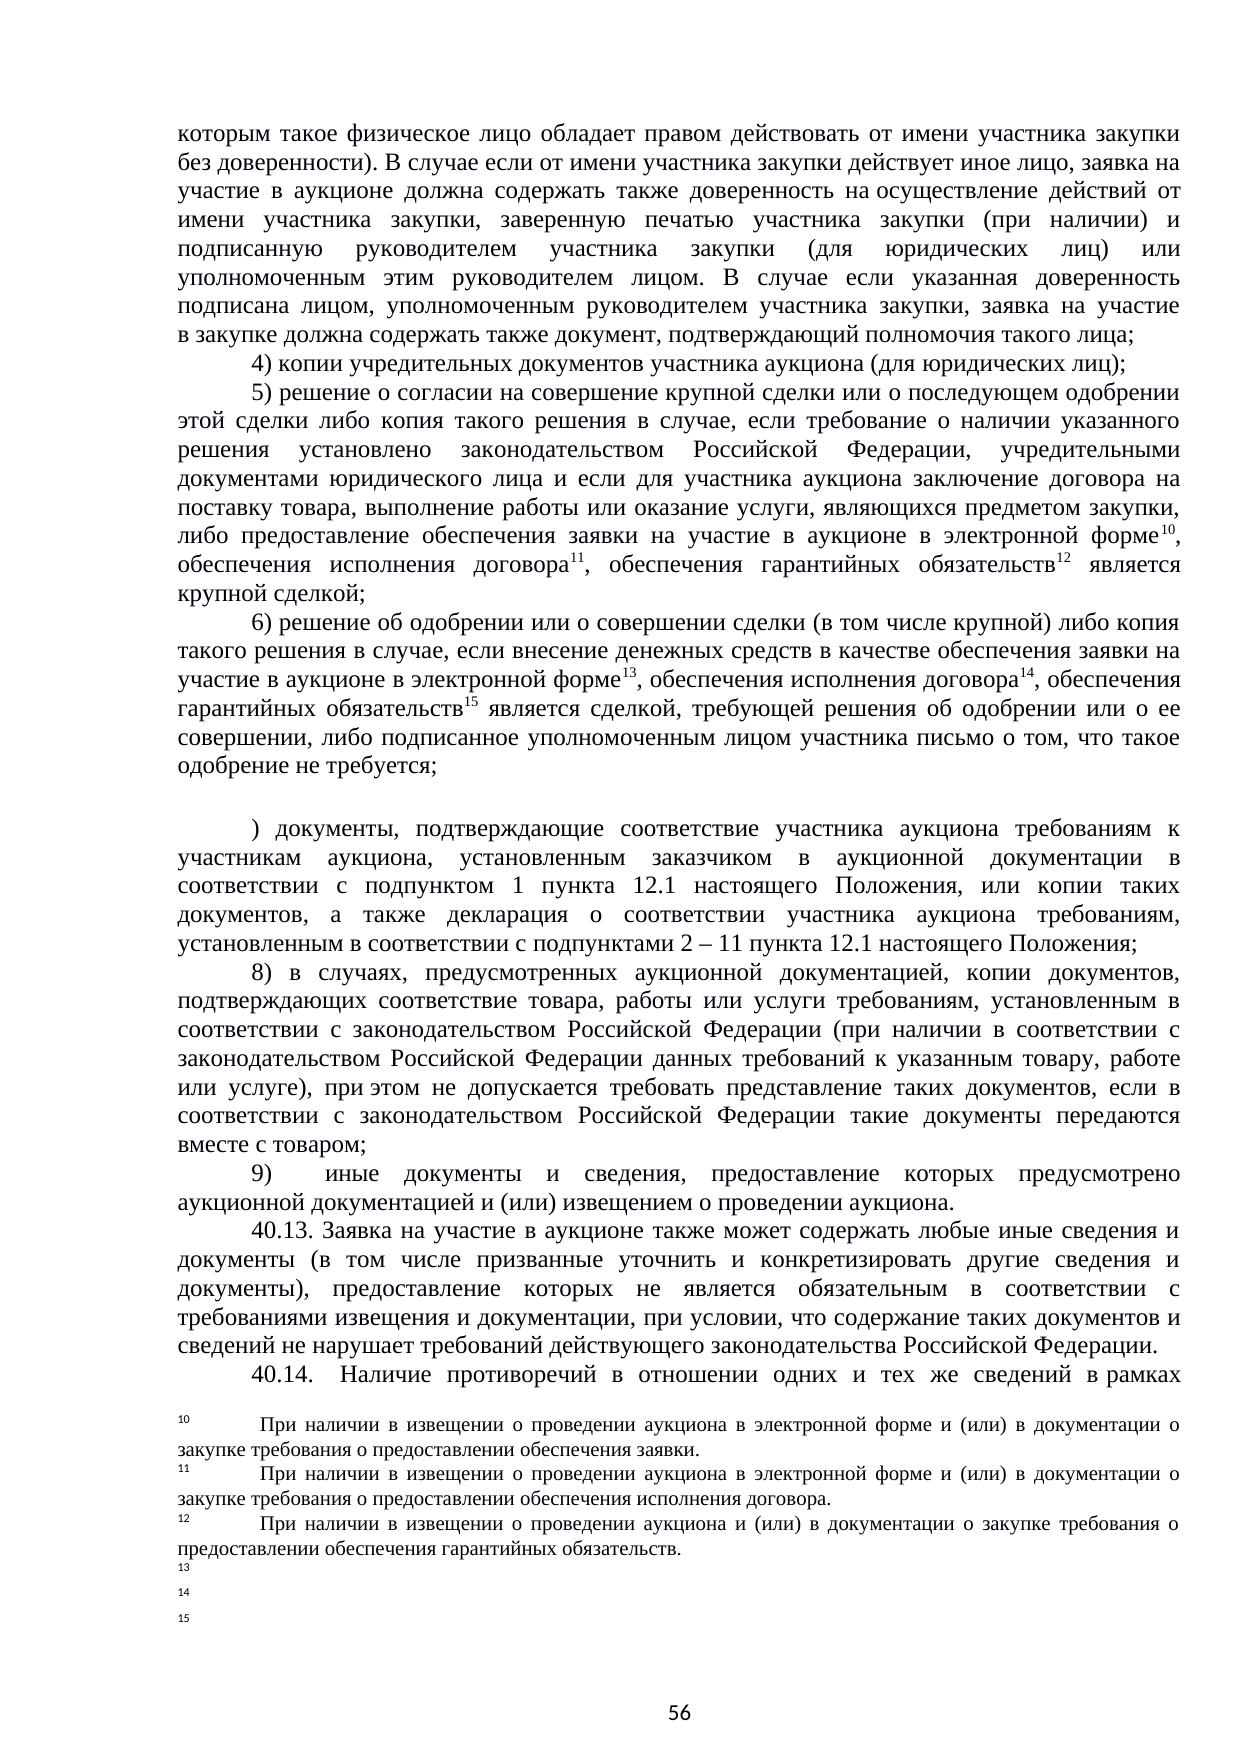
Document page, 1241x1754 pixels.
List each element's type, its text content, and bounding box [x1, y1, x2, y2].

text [177, 118, 1181, 348]
text 6) решение об одобрении или о совершении сделки (в том числе крупной) либо копия такого решения в случае, если внесение денежных средств в качестве обеспечения заявки на участие в аукционе в электронной форме, обеспечения исполнения договора, обеспечения гарантийных обязательств является сделкой, требующей решения об одобрении или о ее совершении, либо подписанное уполномоченным лицом участника письмо о том, что такое одобрение не требуется; [177, 607, 1181, 779]
text 5) решение о согласии на совершение крупной сделки или о последующем одобрении этой сделки либо копия такого решения в случае, если требование о наличии указанного решения установлено законодательством Российской Федерации, учредительными документами юридического лица и если для участника аукциона заключение договора на поставку товара, выполнение работы или оказание услуги, являющихся предметом закупки, либо предоставление обеспечения заявки на участие в аукционе в электронной форме, обеспечения исполнения договора, обеспечения гарантийных обязательств является крупной сделкой; [177, 377, 1181, 607]
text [177, 1359, 1181, 1388]
text 9) иные документы и сведения, предоставление которых предусмотрено аукционной документацией и (или) извещением о проведении аукциона. [177, 1158, 1181, 1215]
text 4) копии учредительных документов участника аукциона (для юридических лиц); [177, 348, 1181, 377]
text ) документы, подтверждающие соответствие участника аукциона требованиям к участникам аукциона, установленным заказчиком в аукционной документации в соответствии с подпунктом 1 пункта 12.1 настоящего Положения, или копии таких документов, а также декларация о соответствии участника аукциона требованиям, установленным в соответствии с подпунктами 2 – 11 пункта 12.1 настоящего Положения; [177, 813, 1181, 957]
text 8) в случаях, предусмотренных аукционной документацией, копии документов, подтверждающих соответствие товара, работы или услуги требованиям, установленным в соответствии с законодательством Российской Федерации (при наличии в соответствии с законодательством Российской Федерации данных требований к указанным товару, работе или услуге), при этом не допускается требовать представление таких документов, если в соответствии с законодательством Российской Федерации такие документы передаются вместе с товаром; [177, 957, 1181, 1158]
text 40.13. Заявка на участие в аукционе также может содержать любые иные сведения и документы (в том числе призванные уточнить и конкретизировать другие сведения и документы), предоставление которых не является обязательным в соответствии с требованиями извещения и документации, при условии, что содержание таких документов и сведений не нарушает требований действующего законодательства Российской Федерации. [177, 1215, 1181, 1359]
